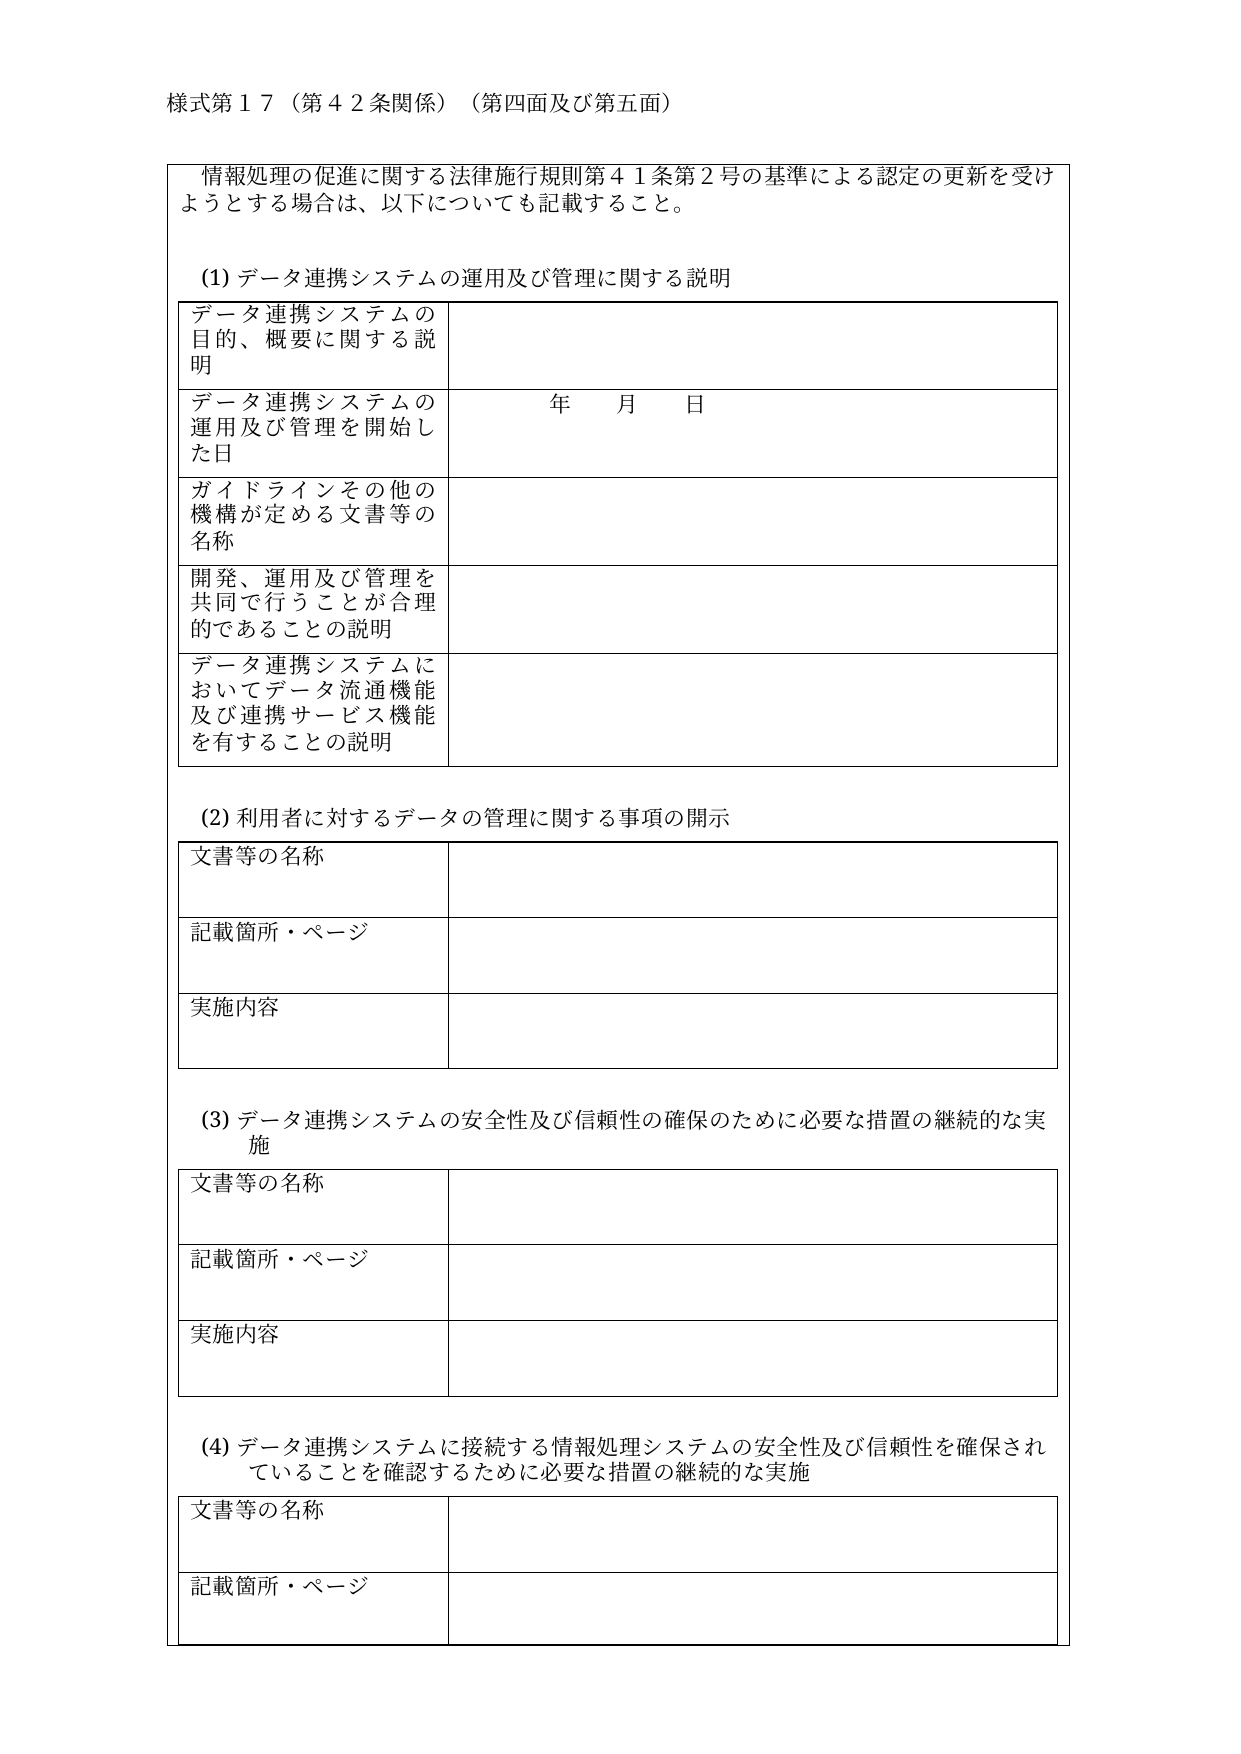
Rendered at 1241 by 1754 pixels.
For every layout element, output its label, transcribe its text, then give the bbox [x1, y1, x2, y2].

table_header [168, 165, 1069, 1644]
text 様式第１７（第４２条関係）（第四面及び第五面） [167, 89, 1070, 114]
